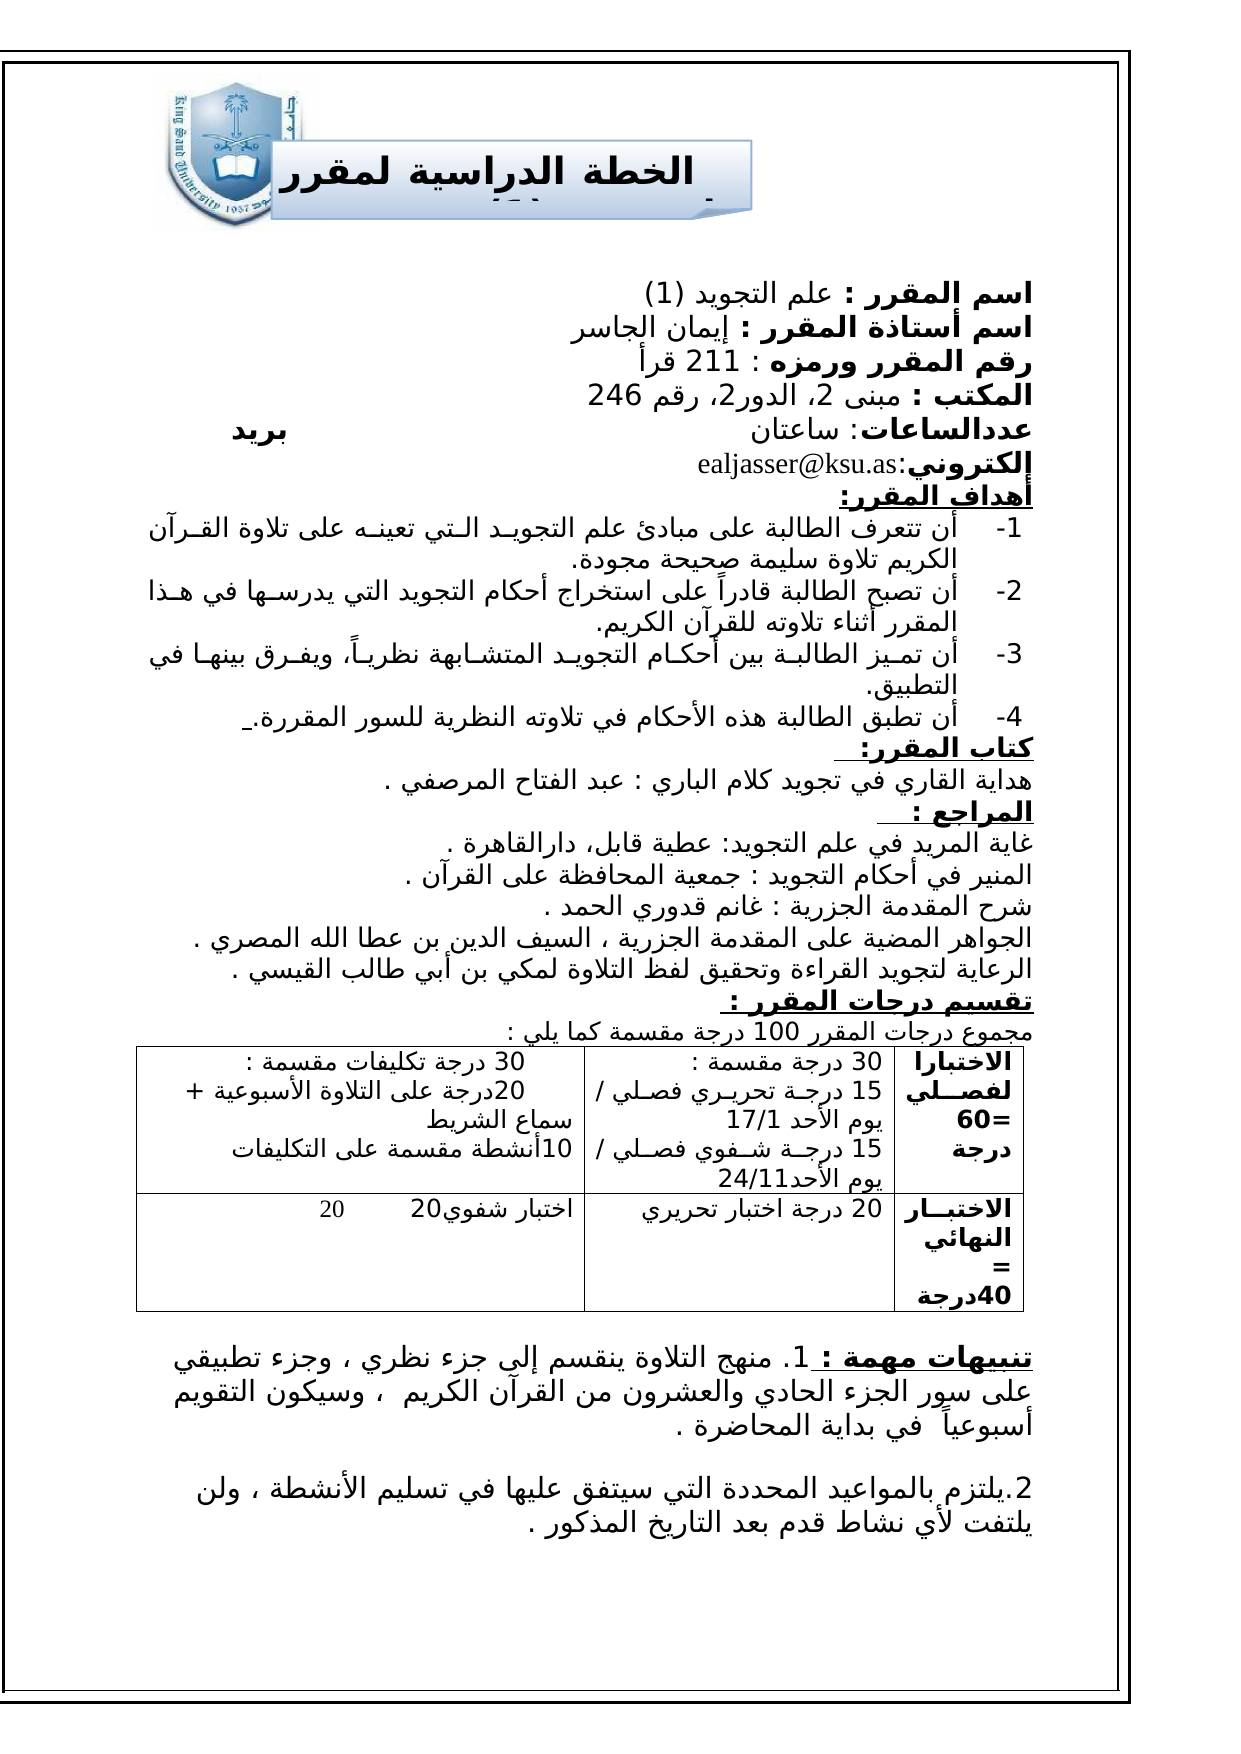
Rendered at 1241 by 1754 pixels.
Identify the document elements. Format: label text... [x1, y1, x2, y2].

text غاية المريد في علم التجويد: عطية قابل، دارالقاهرة . [148, 827, 1033, 859]
text شرح المقدمة الجزرية : غانم قدوري الحمد . [148, 891, 1033, 922]
table_header الاختبارالفصلي =60 درجة [895, 1047, 1023, 1193]
table_header 30 درجة تكليفات مقسمة : 20درجة على التلاوة الأسبوعية + سماع الشريط 10أنشطة مقسمة على التكليفات [137, 1047, 584, 1193]
text 2.يلتزم بالمواعيد المحددة التي سيتفق عليها في تسليم الأنشطة ، ولن يلتفت لأي نشاط قدم بعد التاريخ المذكور . [148, 1472, 1033, 1540]
text هداية القاري في تجويد كلام الباري : عبد الفتاح المرصفي . [148, 764, 1033, 796]
text رقم المقرر ورمزه : 211 قرأ المكتب : مبنى 2، الدور2، رقم 246 [148, 344, 1033, 412]
table_cell اختبار شفوي20 [137, 1194, 584, 1311]
text المراجع : [148, 796, 1033, 827]
text أهداف المقرر: [148, 480, 1033, 512]
picture [147, 73, 323, 234]
list أن تتعرف الطالبة على مبادئ علم التجويد التي تعينه على تلاوة القرآن الكريم تلاوة سليمة صحيحة مجودة. [148, 512, 996, 575]
text الجواهر المضية على المقدمة الجزرية ، السيف الدين بن عطا الله المصري . [148, 922, 1033, 954]
text مجموع درجات المقرر 100 درجة مقسمة كما يلي : [148, 1017, 1033, 1046]
text تقسيم درجات المقرر : [148, 985, 1033, 1017]
table_cell الاختبار النهائي = 40درجة [895, 1194, 1023, 1311]
list أن تطبق الطالبة هذه الأحكام في تلاوته النظرية للسور المقررة. [148, 701, 996, 733]
list أن تصبح الطالبة قادراً على استخراج أحكام التجويد التي يدرسها في هذا المقرر أثناء تلاوته للقرآن الكريم. [148, 575, 996, 638]
text المنير في أحكام التجويد : جمعية المحافظة على القرآن . [148, 859, 1033, 891]
text الرعاية لتجويد القراءة وتحقيق لفظ التلاوة لمكي بن أبي طالب القيسي . [148, 954, 1033, 985]
text اسم المقرر : علم التجويد (1) اسم أستاذة المقرر : إيمان الجاسر [148, 276, 1033, 344]
table_header 30 درجة مقسمة : 15 درجة تحريري فصلي / يوم الأحد 17/1 15 درجة شفوي فصلي / يوم الأحد24/11 [585, 1047, 894, 1193]
text كتاب المقرر: [148, 733, 1033, 764]
text تنبيهات مهمة : 1. منهج التلاوة ينقسم إلى جزء نظري ، وجزء تطبيقي على سور الجزء الحادي والعشرون من القرآن الكريم ، وسيكون التقويم أسبوعياً في بداية المحاضرة . [148, 1341, 1033, 1443]
text عددالساعات: ساعتان بريد إلكتروني:ealjasser@ksu.as [148, 412, 1033, 480]
table_cell 20 درجة اختبار تحريري [585, 1194, 894, 1311]
list أن تميز الطالبة بين أحكام التجويد المتشابهة نظرياً، ويفرق بينها في التطبيق. [148, 638, 996, 701]
